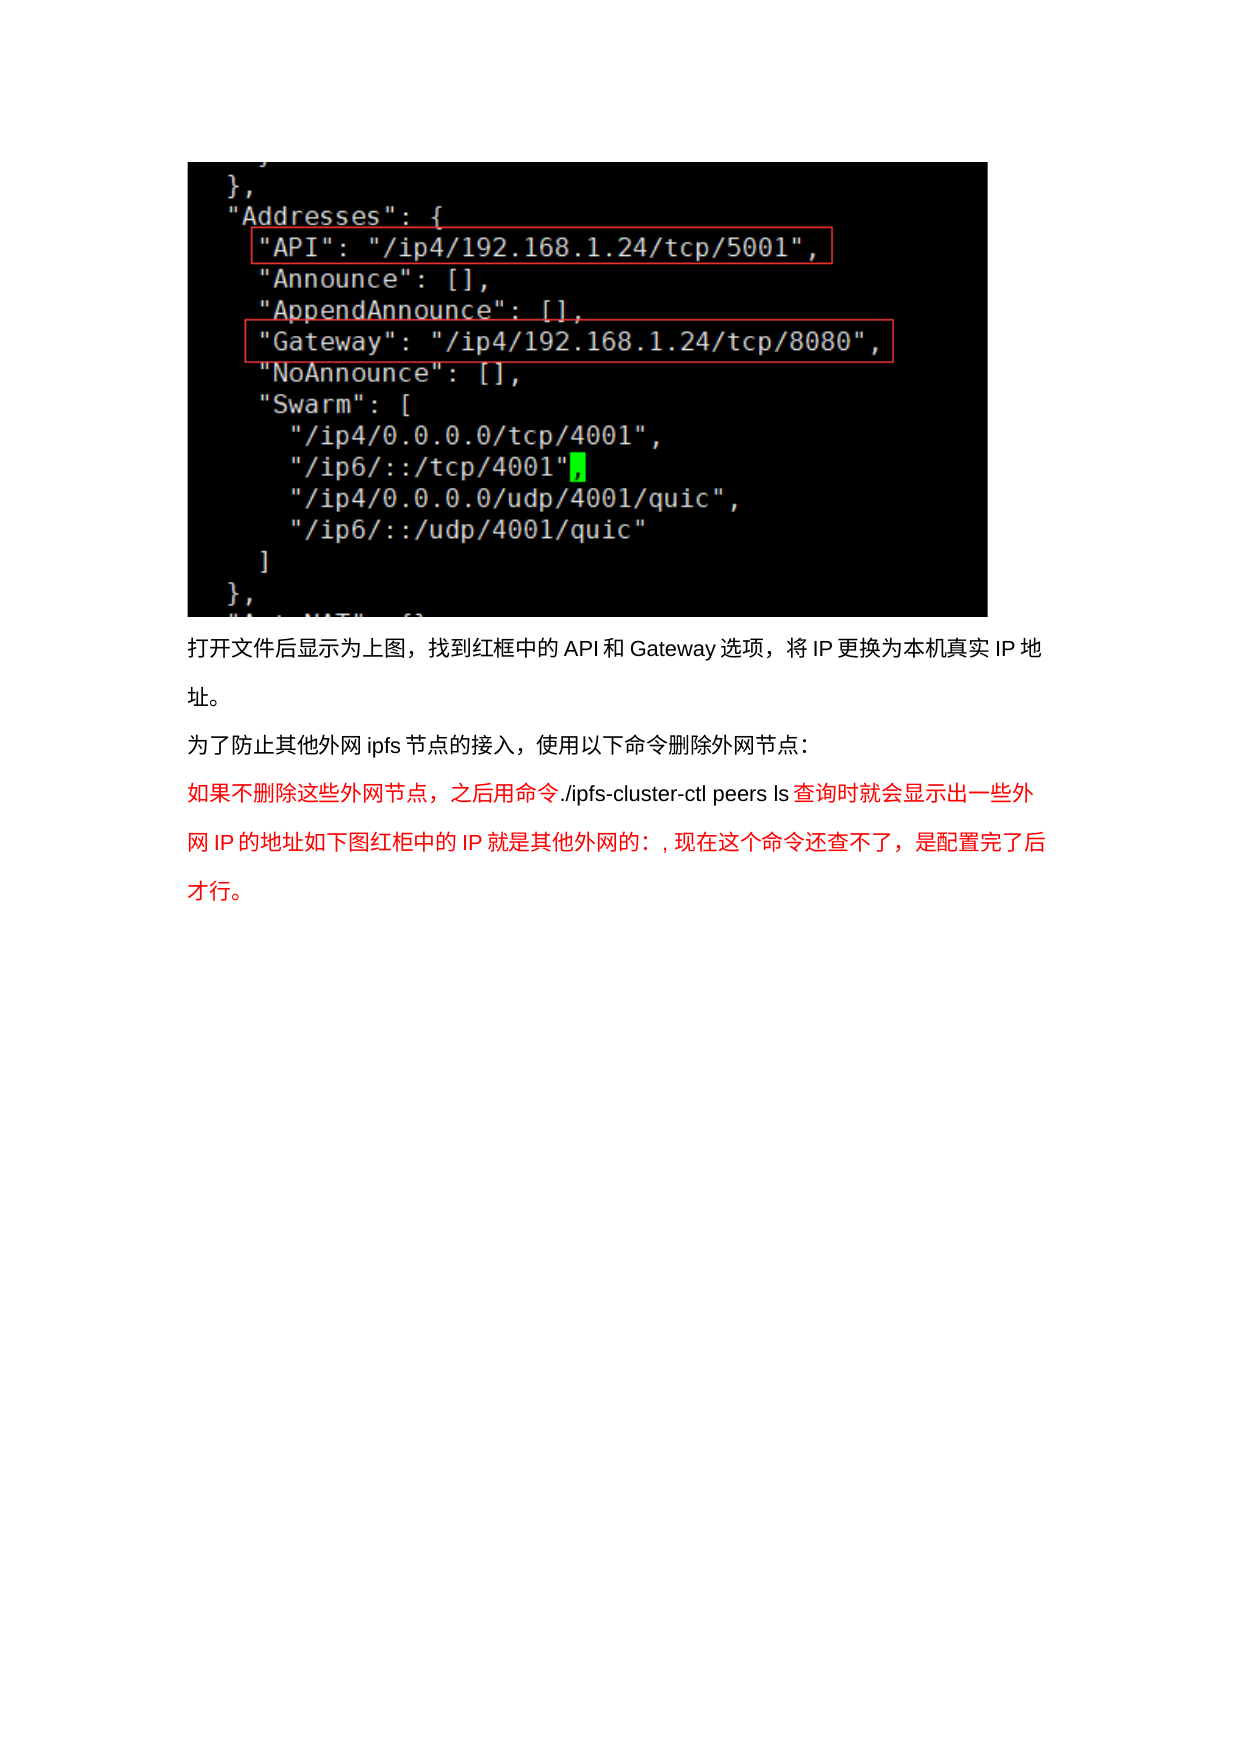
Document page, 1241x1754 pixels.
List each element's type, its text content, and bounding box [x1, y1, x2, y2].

text 如果不删除这些外网节点，之后用命令./ipfs-cluster-ctl peers ls查询时就会显示出一些外网IP的地址如下图红柜中的IP就是其他外网的：, 现在这个命令还查不了，是配置完了后才行。 [187, 776, 1053, 906]
text 为了防止其他外网ipfs节点的接入，使用以下命令删除外网节点： [187, 727, 1053, 760]
picture [187, 162, 988, 617]
text 打开文件后显示为上图，找到红框中的API和Gateway选项，将IP更换为本机真实IP地址。 [187, 630, 1053, 712]
